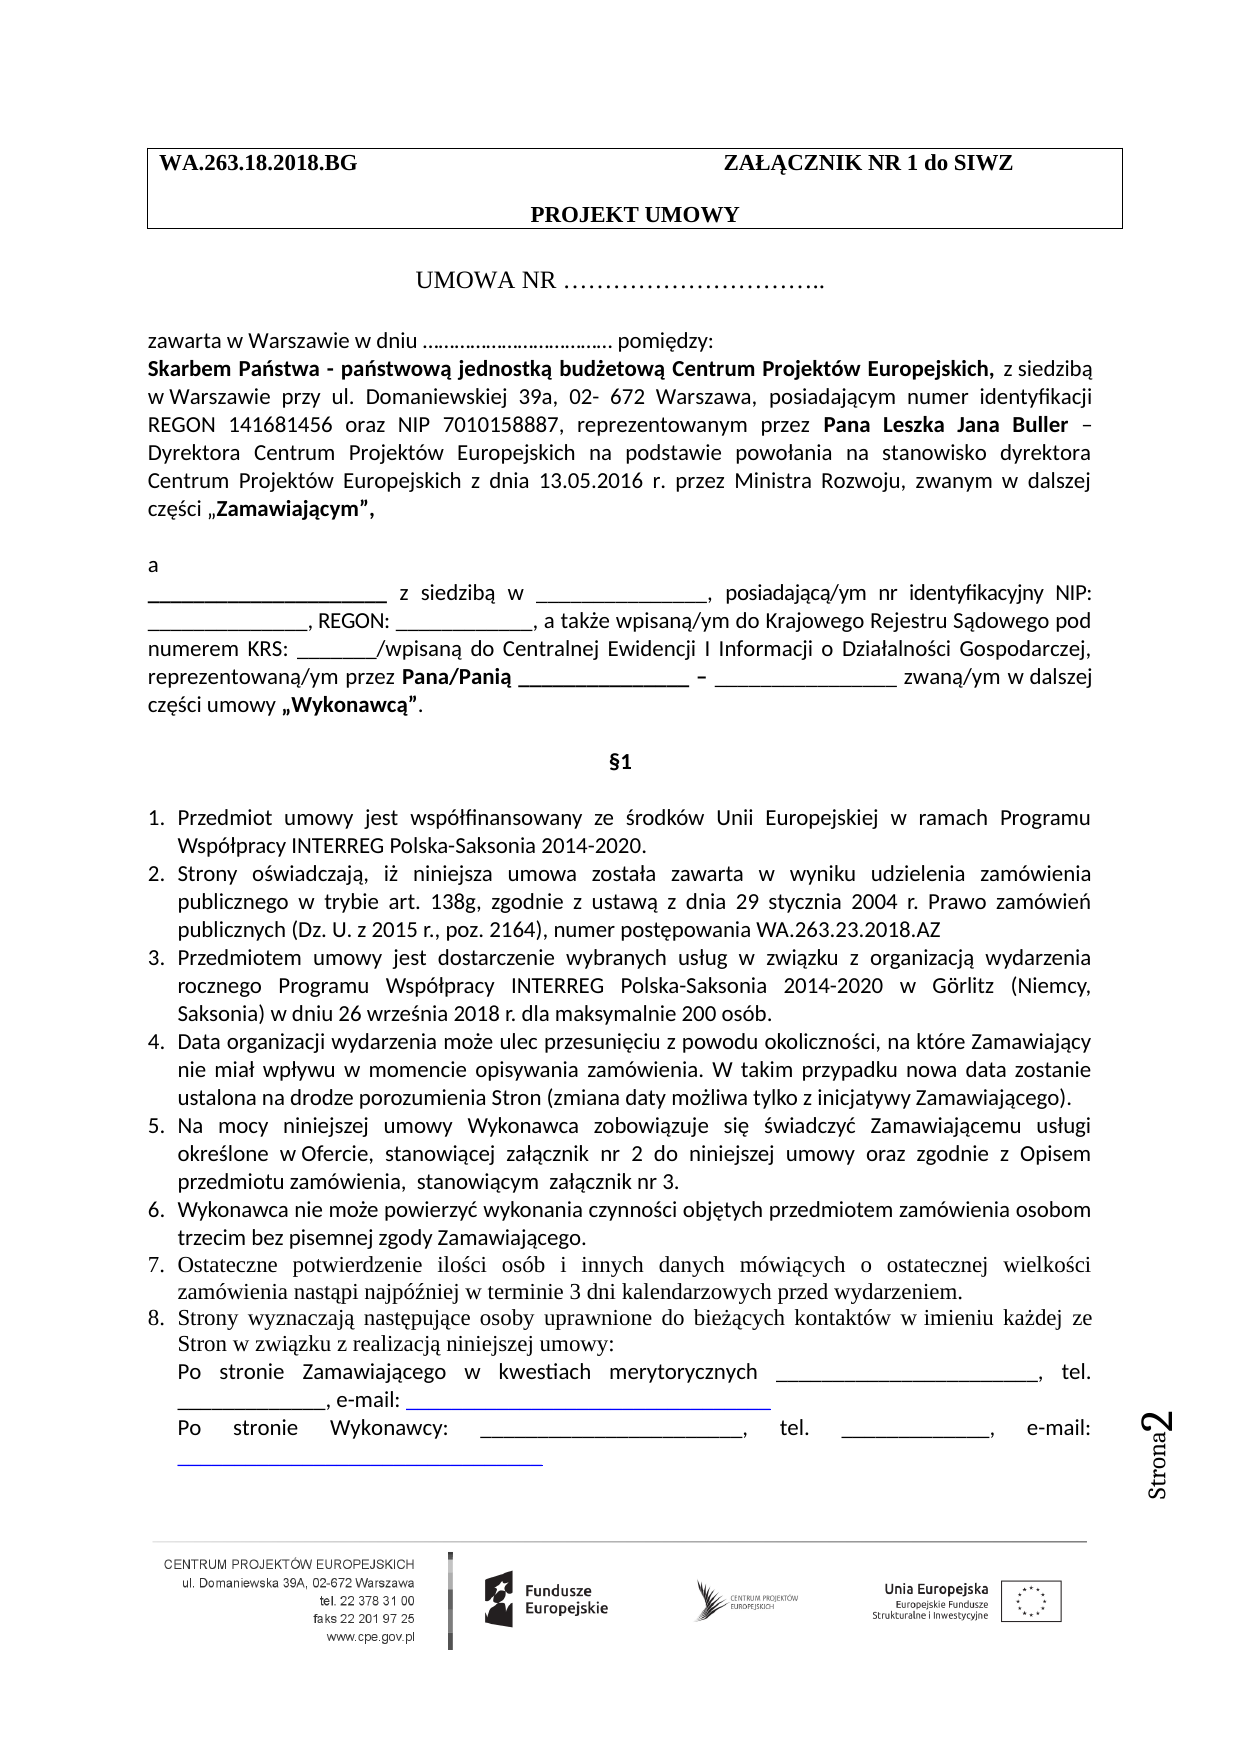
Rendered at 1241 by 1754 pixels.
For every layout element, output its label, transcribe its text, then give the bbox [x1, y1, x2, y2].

list Ostateczne potwierdzenie ilości osób i innych danych mówiących o ostatecznej wielkości zamówienia nastąpi najpóźniej w terminie 3 dni kalendarzowych przed wydarzeniem. [148, 1251, 1093, 1304]
text §1 [148, 747, 1093, 775]
table_cell PROJEKT UMOWY [148, 201, 1122, 228]
list Strony oświadczają, iż niniejsza umowa została zawarta w wyniku udzielenia zamówienia publicznego w trybie art. 138g, zgodnie z ustawą z dnia 29 stycznia 2004 r. Prawo zamówień publicznych (Dz. U. z 2015 r., poz. 2164), numer postępowania WA.263.23.2018.AZ [148, 859, 1093, 943]
text zawarta w Warszawie w dniu ……………………………… pomiędzy: [148, 326, 1093, 354]
list Data organizacji wydarzenia może ulec przesunięciu z powodu okoliczności, na które Zamawiający nie miał wpływu w momencie opisywania zamówienia. W takim przypadku nowa data zostanie ustalona na drodze porozumienia Stron (zmiana daty możliwa tylko z inicjatywy Zamawiającego). [148, 1027, 1093, 1111]
list Strony wyznaczają następujące osoby uprawnione do bieżących kontaktów w imieniu każdej ze Stron w związku z realizacją niniejszej umowy: [148, 1304, 1093, 1357]
text _____________________ z siedzibą w _______________, posiadającą/ym nr identyfikacyjny NIP: ______________, REGON: ____________, a także wpisaną/ym do Krajowego Rejestru Sądowego pod numerem KRS: _______/wpisaną do Centralnej Ewidencji I Informacji o Działalności Gospodarczej, reprezentowaną/ym przez Pana/Panią _______________ – ________________ zwaną/ym w dalszej części umowy „Wykonawcą”. [148, 578, 1093, 718]
list Na mocy niniejszej umowy Wykonawca zobowiązuje się świadczyć Zamawiającemu usługi określone w Ofercie, stanowiącej załącznik nr 2 do niniejszej umowy oraz zgodnie z Opisem przedmiotu zamówienia, stanowiącym załącznik nr 3. [148, 1111, 1093, 1195]
picture [147, 1536, 1092, 1655]
text a [148, 550, 1093, 578]
text Po stronie Zamawiającego w kwestiach merytorycznych _______________________, tel. _____________, e-mail: ________________________________ [177, 1357, 1093, 1413]
subtitle UMOWA NR ………………………….. [148, 265, 1093, 294]
text Po stronie Wykonawcy: _______________________, tel. _____________, e-mail: ________________________________ [177, 1413, 1093, 1469]
list Przedmiotem umowy jest dostarczenie wybranych usług w związku z organizacją wydarzenia rocznego Programu Współpracy INTERREG Polska-Saksonia 2014-2020 w Görlitz (Niemcy, Saksonia) w dniu 26 września 2018 r. dla maksymalnie 200 osób. [148, 943, 1093, 1027]
text Skarbem Państwa - państwową jednostką budżetową Centrum Projektów Europejskich, z siedzibą w Warszawie przy ul. Domaniewskiej 39a, 02- 672 Warszawa, posiadającym numer identyfikacji REGON 141681456 oraz NIP 7010158887, reprezentowanym przez Pana Leszka Jana Buller –Dyrektora Centrum Projektów Europejskich na podstawie powołania na stanowisko dyrektora Centrum Projektów Europejskich z dnia 13.05.2016 r. przez Ministra Rozwoju, zwanym w dalszej części „Zamawiającym”, [148, 354, 1093, 522]
table_header WA.263.18.2018.BG ZAŁĄCZNIK NR 1 do SIWZ [148, 149, 1122, 201]
list Wykonawca nie może powierzyć wykonania czynności objętych przedmiotem zamówienia osobom trzecim bez pisemnej zgody Zamawiającego. [148, 1195, 1093, 1251]
list Przedmiot umowy jest współfinansowany ze środków Unii Europejskiej w ramach Programu Współpracy INTERREG Polska-Saksonia 2014-2020. [148, 803, 1093, 859]
